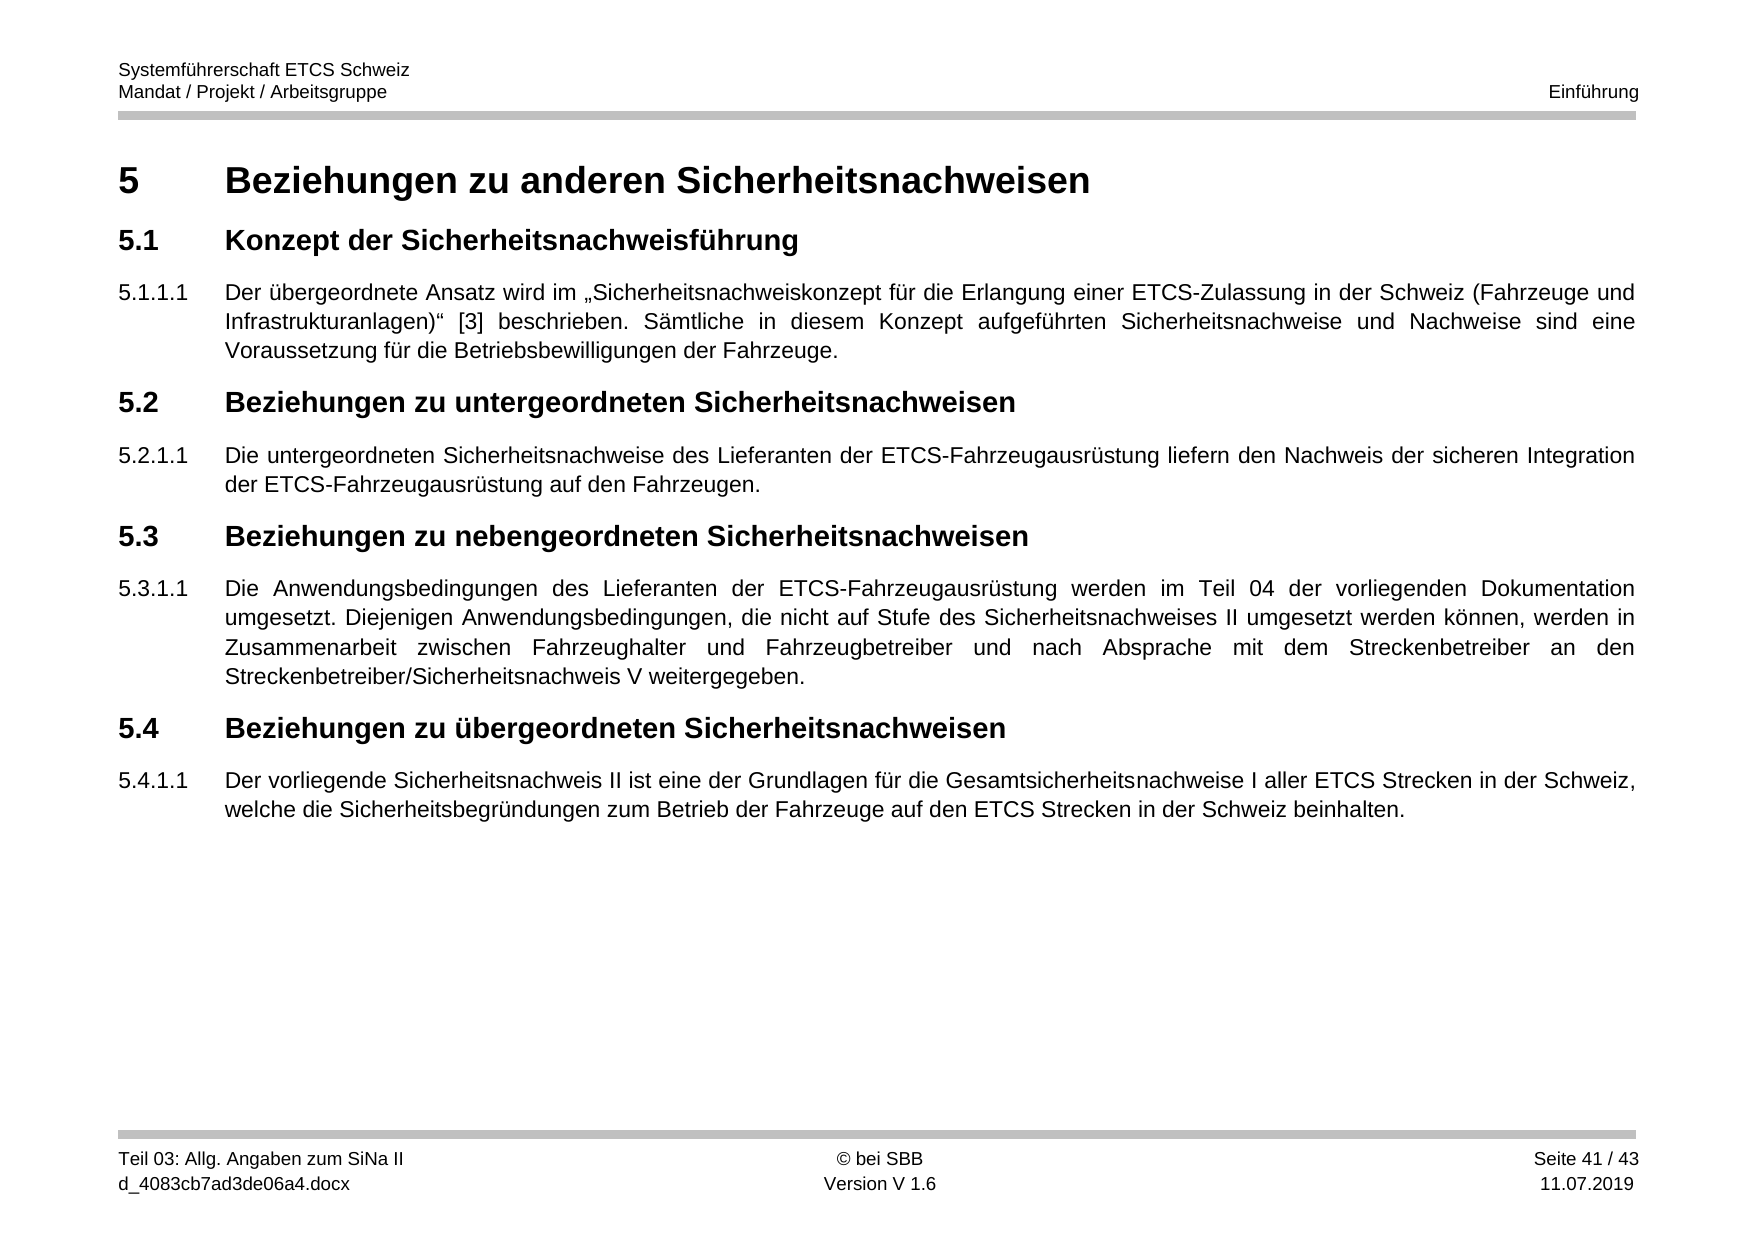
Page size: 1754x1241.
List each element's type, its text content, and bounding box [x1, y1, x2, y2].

text Konzept der Sicherheitsnachweisführung [118, 223, 1636, 256]
text Die untergeordneten Sicherheitsnachweise des Lieferanten der ETCS-Fahrzeugausrüstung liefern den Nachweis der sicheren Integration der ETCS-Fahrzeugausrüstung auf den Fahrzeugen. [118, 440, 1636, 498]
text Die Anwendungsbedingungen des Lieferanten der ETCS-Fahrzeugausrüstung werden im Teil 04 der vorliegenden Dokumentation umgesetzt. Diejenigen Anwendungsbedingungen, die nicht auf Stufe des Sicherheitsnachweises II umgesetzt werden können, werden in Zusammenarbeit zwischen Fahrzeughalter und Fahrzeugbetreiber und nach Absprache mit dem Streckenbetreiber an den Streckenbetreiber/Sicherheitsnachweis V weitergegeben. [118, 573, 1636, 690]
list Der vorliegende Sicherheitsnachweis II ist eine der Grundlagen für die Gesamtsicherheitsnachweise I aller ETCS Strecken in der Schweiz, welche die Sicherheitsbegründungen zum Betrieb der Fahrzeuge auf den ETCS Strecken in der Schweiz beinhalten. [118, 765, 1636, 823]
list Der übergeordnete Ansatz wird im „Sicherheitsnachweiskonzept für die Erlangung einer ETCS-Zulassung in der Schweiz (Fahrzeuge und Infrastrukturanlagen)“ [3] beschrieben. Sämtliche in diesem Konzept aufgeführten Sicherheitsnachweise und Nachweise sind eine Voraussetzung für die Betriebsbewilligungen der Fahrzeuge. [118, 277, 1636, 364]
text Beziehungen zu nebengeordneten Sicherheitsnachweisen [118, 519, 1636, 552]
text Beziehungen zu übergeordneten Sicherheitsnachweisen [118, 711, 1636, 744]
text Beziehungen zu untergeordneten Sicherheitsnachweisen [118, 385, 1636, 419]
text Beziehungen zu anderen Sicherheitsnachweisen [118, 160, 1636, 202]
